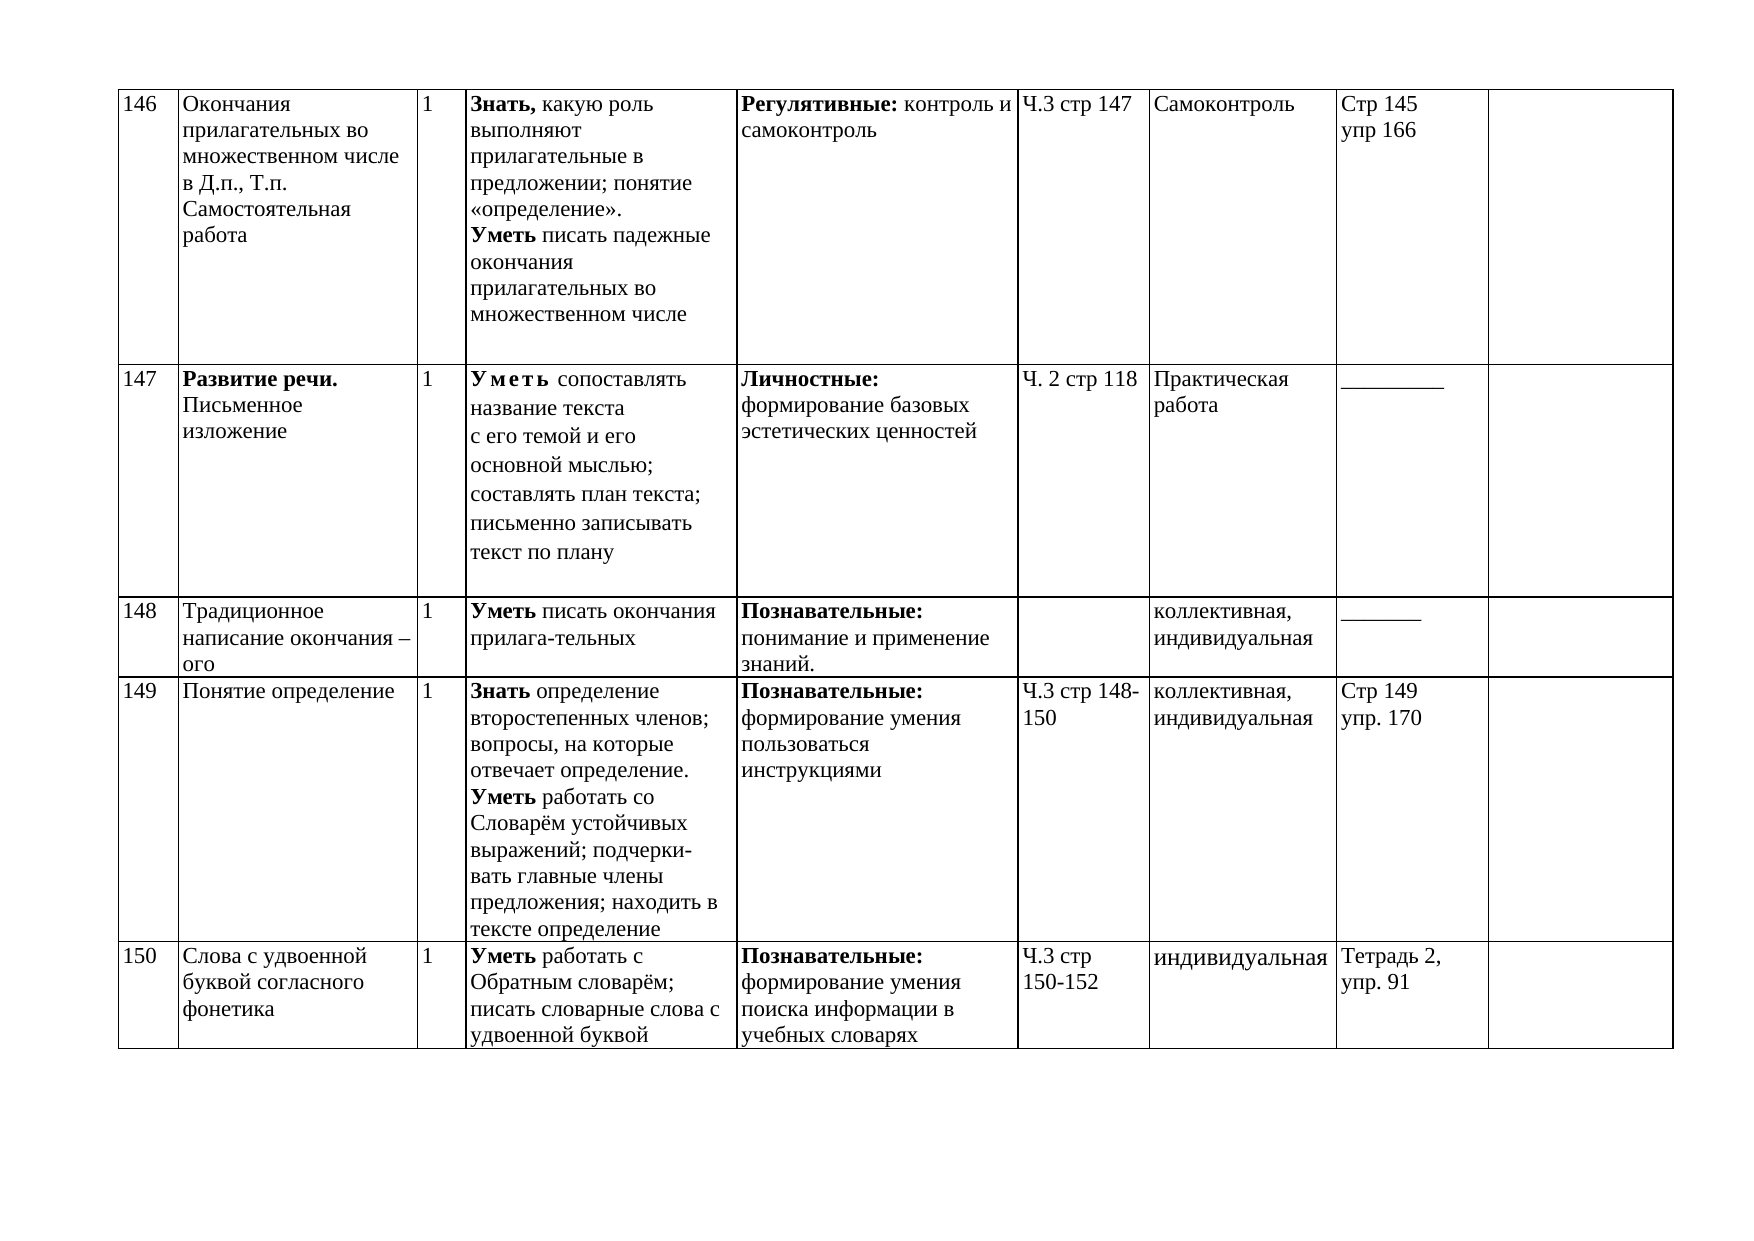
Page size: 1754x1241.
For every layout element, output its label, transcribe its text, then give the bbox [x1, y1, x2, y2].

table_cell Знать, какую роль выполняют прилагательные в предложении; понятие «определение». Уметь писать падежные окончания прилагательных во множественном числе [467, 90, 736, 364]
table_cell Ч. 2 стр 118 [1019, 365, 1149, 596]
table_cell 1 [418, 942, 465, 1047]
table_cell Ч.3 стр 147 [1019, 90, 1149, 364]
table_cell Знать определение второстепенных членов; вопросы, на которые отвечает определение. Уметь работать со Словарём устойчивых выражений; подчерки-вать главные члены предложения; находить в тексте определение [467, 678, 736, 941]
table_cell Окончания прилагательных во множественном числе в Д.п., Т.п. Самостоятельная работа [179, 90, 417, 364]
table_cell Самоконтроль [1150, 90, 1336, 364]
table_cell Понятие определение [179, 678, 417, 941]
table_cell коллективная, индивидуальная [1150, 678, 1336, 941]
table_cell 149 [119, 678, 178, 941]
table_cell [1489, 365, 1672, 596]
table_cell Стр 145 упр 166 [1337, 90, 1488, 364]
table_cell Развитие речи. Письменное изложение [179, 365, 417, 596]
table_cell [1489, 942, 1672, 1047]
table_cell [467, 942, 736, 1047]
table_cell Познавательные: понимание и применение знаний. [738, 598, 1017, 676]
table_cell индивидуальная [1150, 942, 1336, 1047]
table_cell 148 [119, 598, 178, 676]
table_cell Практическая работа [1150, 365, 1336, 596]
table_cell 1 [418, 90, 465, 364]
table_cell [1489, 90, 1672, 364]
table_cell Ч.3 стр 148-150 [1019, 678, 1149, 941]
table_cell Стр 149 упр. 170 [1337, 678, 1488, 941]
table_cell 150 [119, 942, 178, 1047]
table_cell _______ [1337, 598, 1488, 676]
table_cell Тетрадь 2, упр. 91 [1337, 942, 1488, 1047]
table_cell коллективная, индивидуальная [1150, 598, 1336, 676]
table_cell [738, 942, 1017, 1047]
table_cell Регулятивные: контроль и самоконтроль [738, 90, 1017, 364]
table_cell Уметь писать окончания прилага-тельных [467, 598, 736, 676]
table_cell Познавательные: формирование умения пользоваться инструкциями [738, 678, 1017, 941]
table_cell Личностные: формирование базовых эстетических ценностей [738, 365, 1017, 596]
table_cell Ч.3 стр 150-152 [1019, 942, 1149, 1047]
table_cell 147 [119, 365, 178, 596]
table_cell 1 [418, 678, 465, 941]
table_cell 146 [119, 90, 178, 364]
table_cell [1489, 678, 1672, 941]
table_cell 1 [418, 598, 465, 676]
table_cell [1489, 598, 1672, 676]
table_cell Уметь сопоставлять название текста с его темой и его основной мыслью; составлять план текста; письменно записывать текст по плану [467, 365, 736, 596]
table_cell [1019, 598, 1149, 676]
table_cell _________ [1337, 365, 1488, 596]
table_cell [179, 942, 417, 1047]
table_cell 1 [418, 365, 465, 596]
table_cell Традиционное написание окончания –ого [179, 598, 417, 676]
